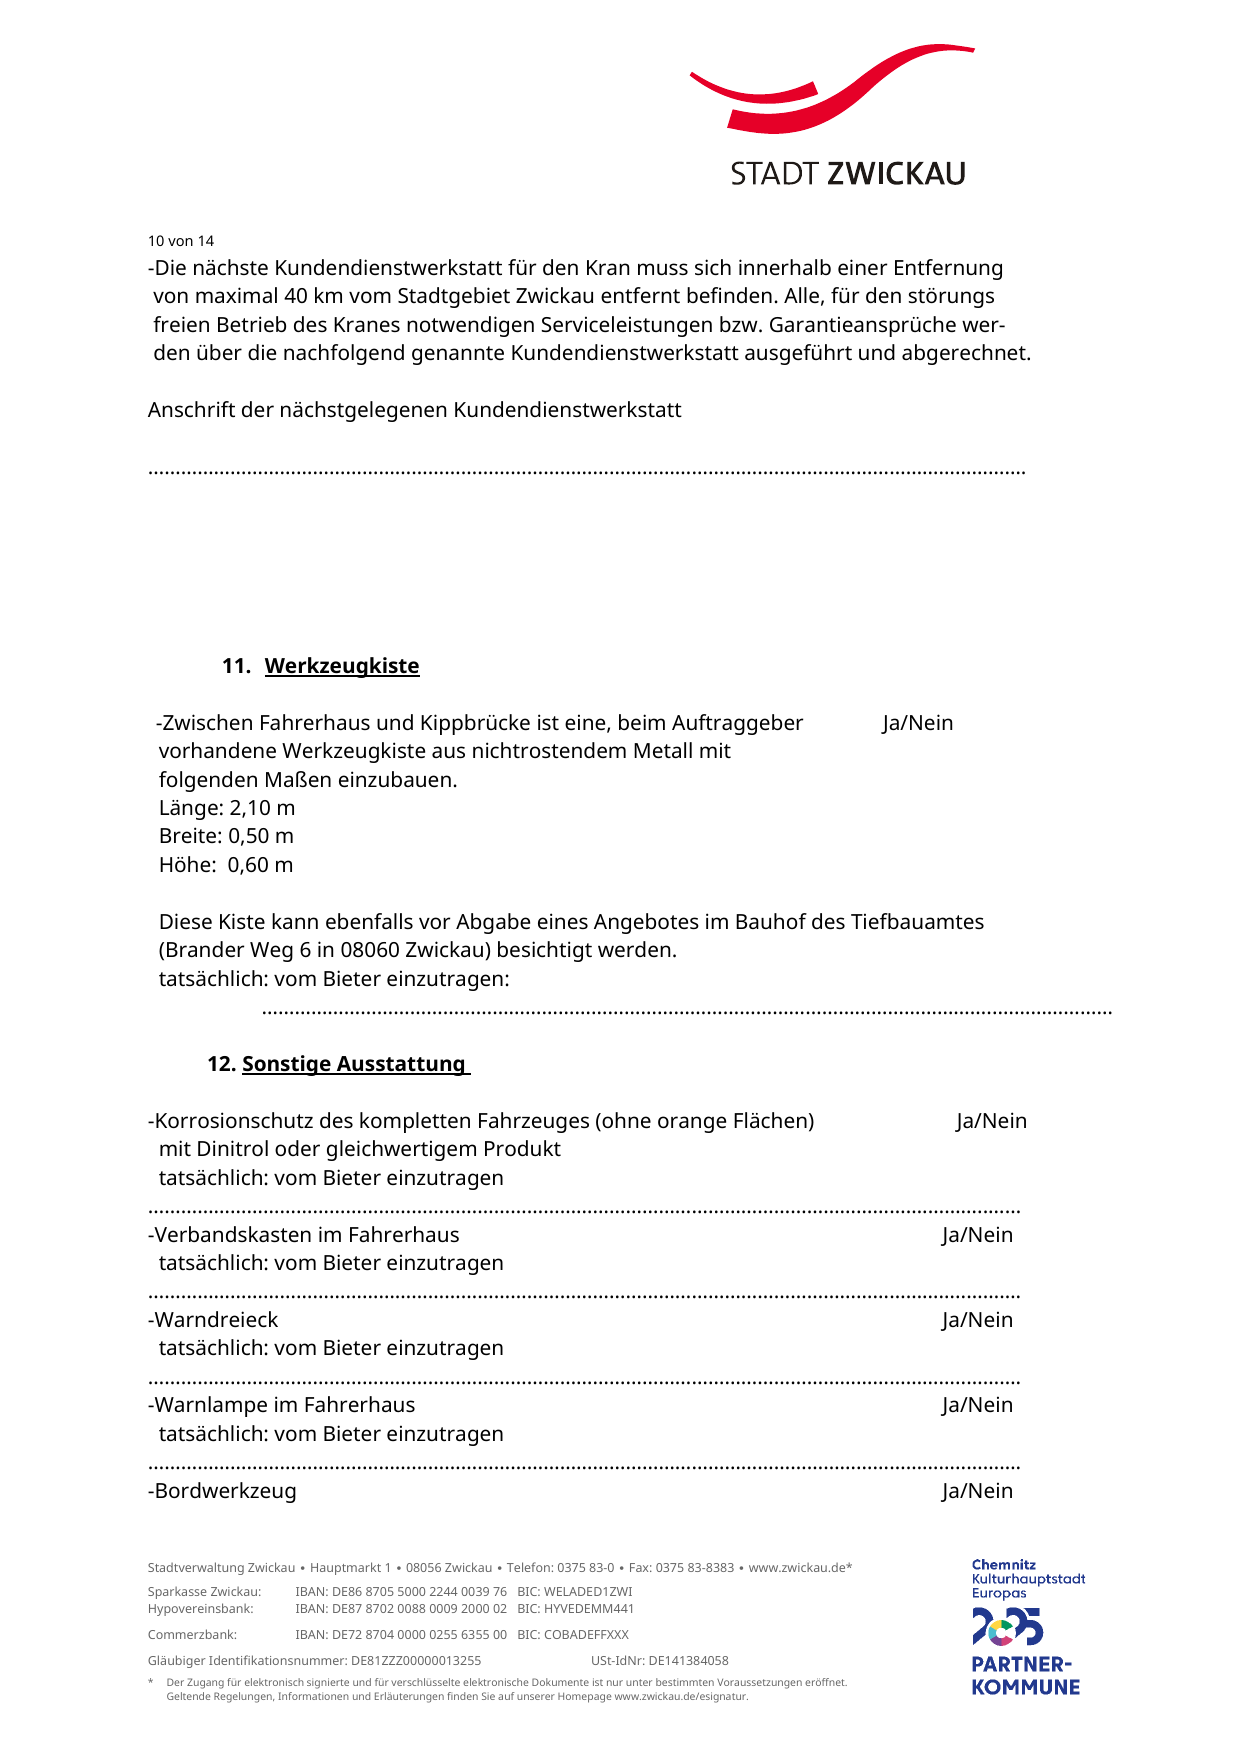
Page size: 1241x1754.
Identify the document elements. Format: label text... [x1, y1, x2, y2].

text -Die nächste Kundendienstwerkstatt für den Kran muss sich innerhalb einer Entfernung [148, 253, 1152, 281]
text Anschrift der nächstgelegenen Kundendienstwerkstatt [148, 395, 1152, 423]
text 12. Sonstige Ausstattung [207, 1049, 1152, 1078]
text folgenden Maßen einzubauen. [148, 765, 1152, 793]
text -Zwischen Fahrerhaus und Kippbrücke ist eine, beim Auftraggeber Ja/Nein [156, 708, 1152, 736]
text -Korrosionschutz des kompletten Fahrzeuges (ohne orange Flächen) Ja/Nein [148, 1106, 1152, 1134]
text vorhandene Werkzeugkiste aus nichtrostendem Metall mit [148, 736, 1152, 765]
text tatsächlich: vom Bieter einzutragen …………………………………………………………………………………………………………………………………..………. [148, 1419, 1152, 1476]
text tatsächlich: vom Bieter einzutragen …………………………………………………………………………………………………………………………….………..…… [148, 1163, 1152, 1220]
text -Warndreieck Ja/Nein [148, 1305, 1152, 1333]
text tatsächlich: vom Bieter einzutragen: [148, 964, 1152, 992]
text Länge: 2,10 m [148, 793, 1152, 822]
text tatsächlich: vom Bieter einzutragen …………………………………………………………………………………………………………………………………..………. [148, 1333, 1152, 1390]
text -Bordwerkzeug Ja/Nein [148, 1476, 1152, 1504]
text Höhe: 0,60 m [148, 850, 1152, 878]
text -Verbandskasten im Fahrerhaus Ja/Nein [148, 1220, 1152, 1248]
list Werkzeugkiste [222, 651, 1152, 679]
text mit Dinitrol oder gleichwertigem Produkt [148, 1134, 1152, 1163]
text (Brander Weg 6 in 08060 Zwickau) besichtigt werden. [148, 935, 1152, 964]
text Breite: 0,50 m [148, 822, 1152, 850]
text ……………………………………………………………………………………………………………………………………………. [148, 452, 1152, 480]
text freien Betrieb des Kranes notwendigen Serviceleistungen bzw. Garantieansprüche wer- [148, 310, 1152, 338]
text tatsächlich: vom Bieter einzutragen …………………………………………………………………………………………………………………………………..………. [148, 1248, 1152, 1305]
text -Warnlampe im Fahrerhaus Ja/Nein [148, 1390, 1152, 1419]
text den über die nachfolgend genannte Kundendienstwerkstatt ausgeführt und abgerechnet. [148, 338, 1152, 367]
text von maximal 40 km vom Stadtgebiet Zwickau entfernt befinden. Alle, für den störungs [148, 281, 1152, 310]
text Diese Kiste kann ebenfalls vor Abgabe eines Angebotes im Bauhof des Tiefbauamtes [148, 907, 1152, 935]
text ……………………………………………………………………………………………………………………..………………… [148, 992, 1152, 1021]
